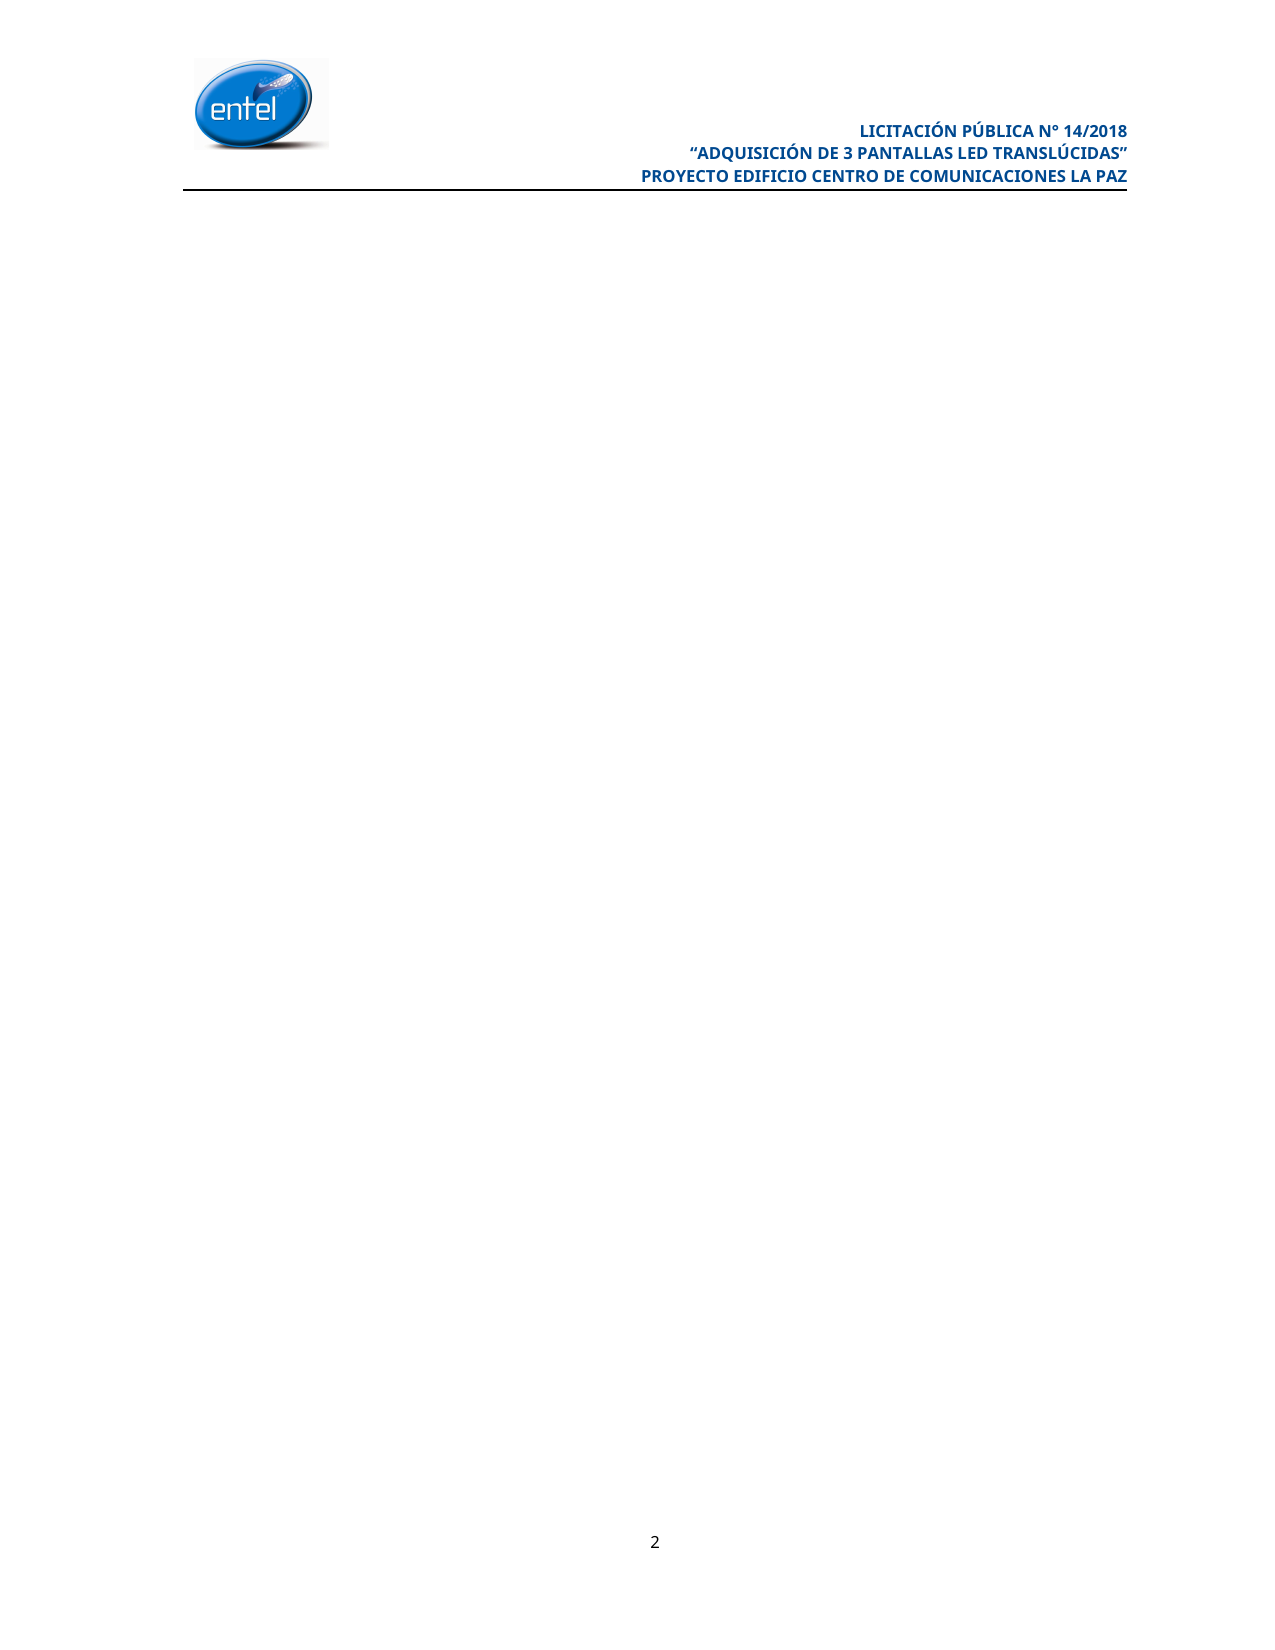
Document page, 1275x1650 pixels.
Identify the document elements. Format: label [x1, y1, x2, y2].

picture [194, 58, 330, 150]
